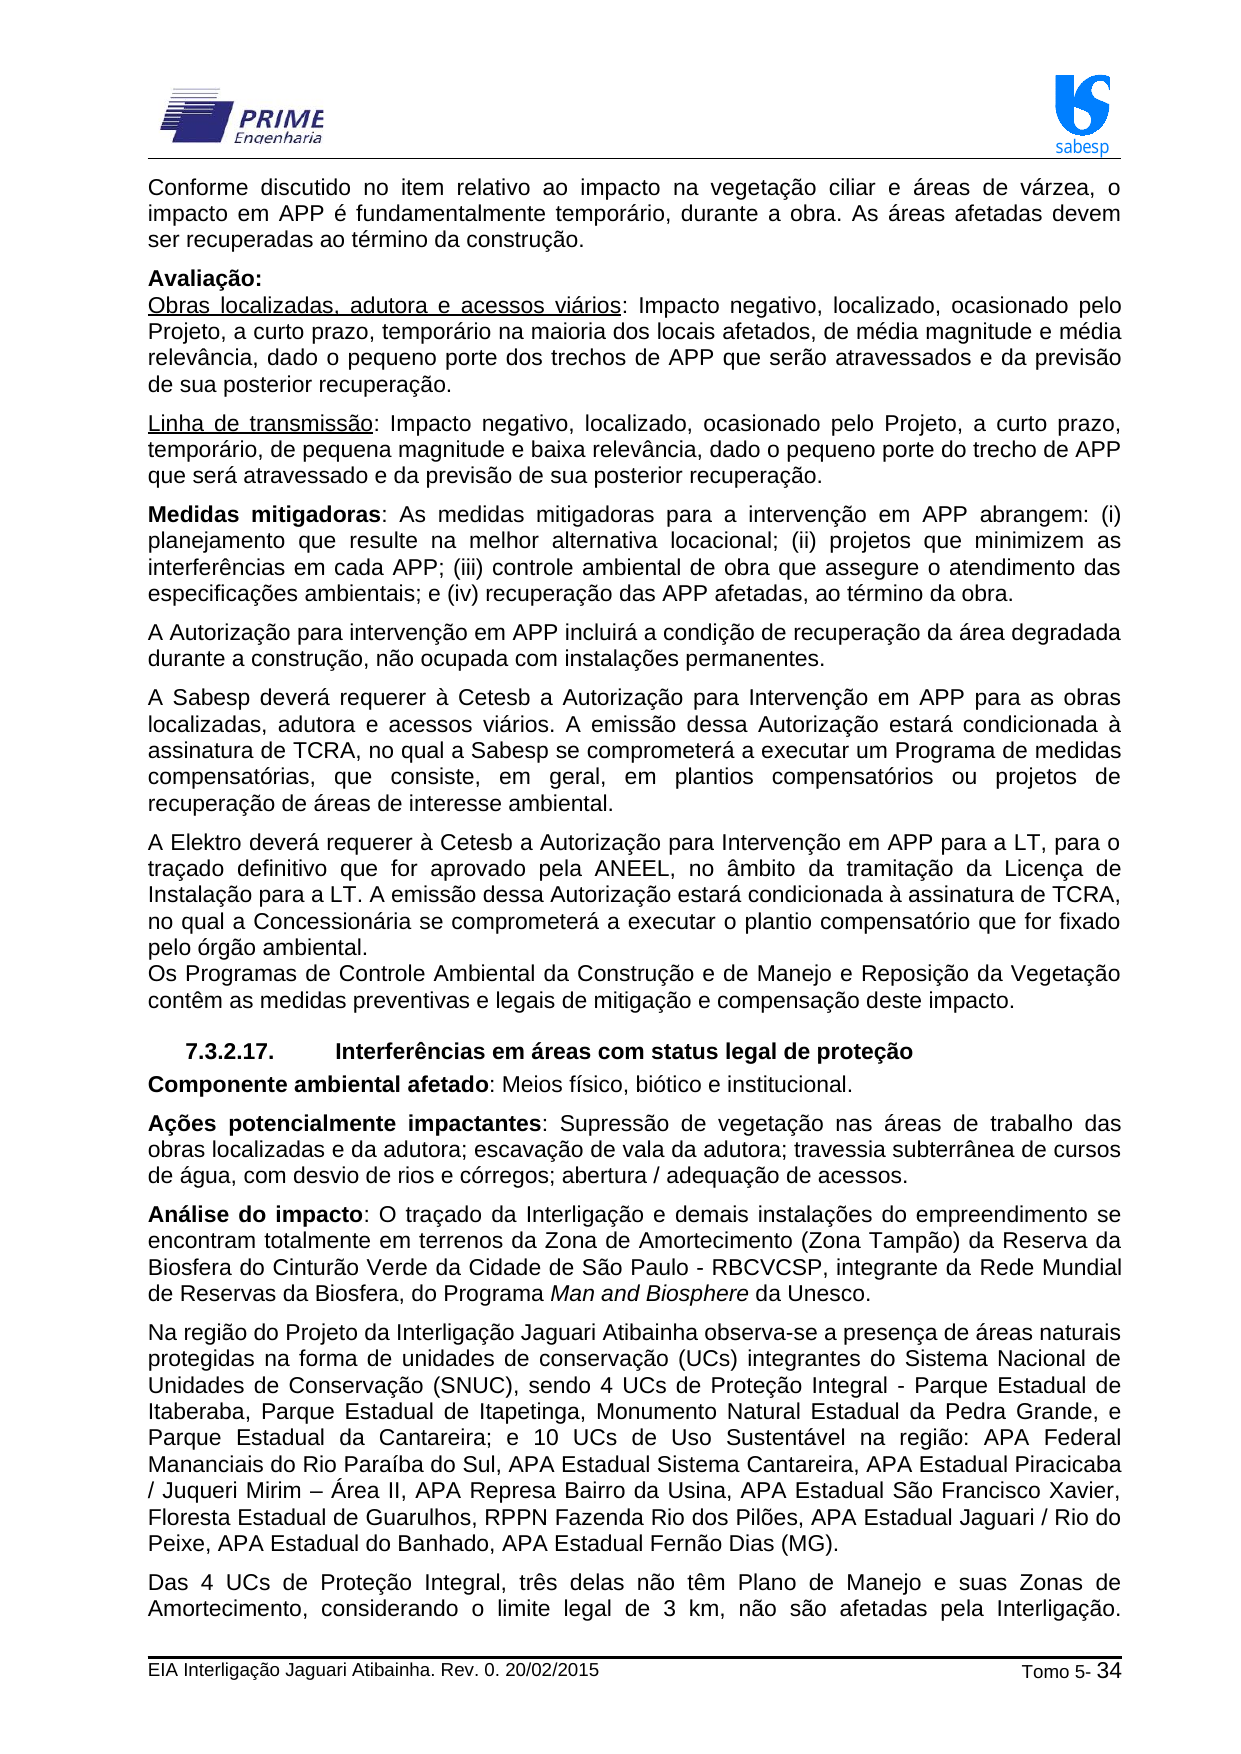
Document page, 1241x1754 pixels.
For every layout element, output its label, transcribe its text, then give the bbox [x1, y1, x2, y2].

text A Sabesp deverá requerer à Cetesb a Autorização para Intervenção em APP para as obras localizadas, adutora e acessos viários. A emissão dessa Autorização estará condicionada à assinatura de TCRA, no qual a Sabesp se comprometerá a executar um Programa de medidas compensatórias, que consiste, em geral, em plantios compensatórios ou projetos de recuperação de áreas de interesse ambiental. [148, 684, 1122, 816]
text A Elektro deverá requerer à Cetesb a Autorização para Intervenção em APP para a LT, para o traçado definitivo que for aprovado pela ANEEL, no âmbito da tramitação da Licença de Instalação para a LT. A emissão dessa Autorização estará condicionada à assinatura de TCRA, no qual a Concessionária se comprometerá a executar o plantio compensatório que for fixado pelo órgão ambiental. [148, 828, 1122, 960]
text Na região do Projeto da Interligação Jaguari Atibainha observa-se a presença de áreas naturais protegidas na forma de unidades de conservação (UCs) integrantes do Sistema Nacional de Unidades de Conservação (SNUC), sendo 4 UCs de Proteção Integral - Parque Estadual de Itaberaba, Parque Estadual de Itapetinga, Monumento Natural Estadual da Pedra Grande, e Parque Estadual da Cantareira; e 10 UCs de Uso Sustentável na região: APA Federal Mananciais do Rio Paraíba do Sul, APA Estadual Sistema Cantareira, APA Estadual Piracicaba / Juqueri Mirim – Área II, APA Represa Bairro da Usina, APA Estadual São Francisco Xavier, Floresta Estadual de Guarulhos, RPPN Fazenda Rio dos Pilões, APA Estadual Jaguari / Rio do Peixe, APA Estadual do Banhado, APA Estadual Fernão Dias (MG). [148, 1319, 1122, 1556]
text Componente ambiental afetado: Meios físico, biótico e institucional. [148, 1071, 1122, 1097]
text Os Programas de Controle Ambiental da Construção e de Manejo e Reposição da Vegetação contêm as medidas preventivas e legais de mitigação e compensação deste impacto. [148, 960, 1122, 1013]
text Avaliação: [148, 265, 1122, 292]
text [148, 1569, 1122, 1621]
text Obras localizadas, adutora e acessos viários: Impacto negativo, localizado, ocasionado pelo Projeto, a curto prazo, temporário na maioria dos locais afetados, de média magnitude e média relevância, dado o pequeno porte dos trechos de APP que serão atravessados e da previsão de sua posterior recuperação. [148, 292, 1122, 397]
text Medidas mitigadoras: As medidas mitigadoras para a intervenção em APP abrangem: (i) planejamento que resulte na melhor alternativa locacional; (ii) projetos que minimizem as interferências em cada APP; (iii) controle ambiental de obra que assegure o atendimento das especificações ambientais; e (iv) recuperação das APP afetadas, ao término da obra. [148, 501, 1122, 607]
text Análise do impacto: O traçado da Interligação e demais instalações do empreendimento se encontram totalmente em terrenos da Zona de Amortecimento (Zona Tampão) da Reserva da Biosfera do Cinturão Verde da Cidade de São Paulo - RBCVCSP, integrante da Rede Mundial de Reservas da Biosfera, do Programa Man and Biosphere da Unesco. [148, 1201, 1122, 1306]
text Conforme discutido no item relativo ao impacto na vegetação ciliar e áreas de várzea, o impacto em APP é fundamentalmente temporário, durante a obra. As áreas afetadas devem ser recuperadas ao término da construção. [148, 174, 1122, 253]
text Linha de transmissão: Impacto negativo, localizado, ocasionado pelo Projeto, a curto prazo, temporário, de pequena magnitude e baixa relevância, dado o pequeno porte do trecho de APP que será atravessado e da previsão de sua posterior recuperação. [148, 409, 1122, 489]
text A Autorização para intervenção em APP incluirá a condição de recuperação da área degradada durante a construção, não ocupada com instalações permanentes. [148, 619, 1122, 672]
text Ações potencialmente impactantes: Supressão de vegetação nas áreas de trabalho das obras localizadas e da adutora; escavação de vala da adutora; travessia subterrânea de cursos de água, com desvio de rios e córregos; abertura / adequação de acessos. [148, 1109, 1122, 1188]
subtitle Interferências em áreas com status legal de proteção [185, 1038, 1122, 1064]
